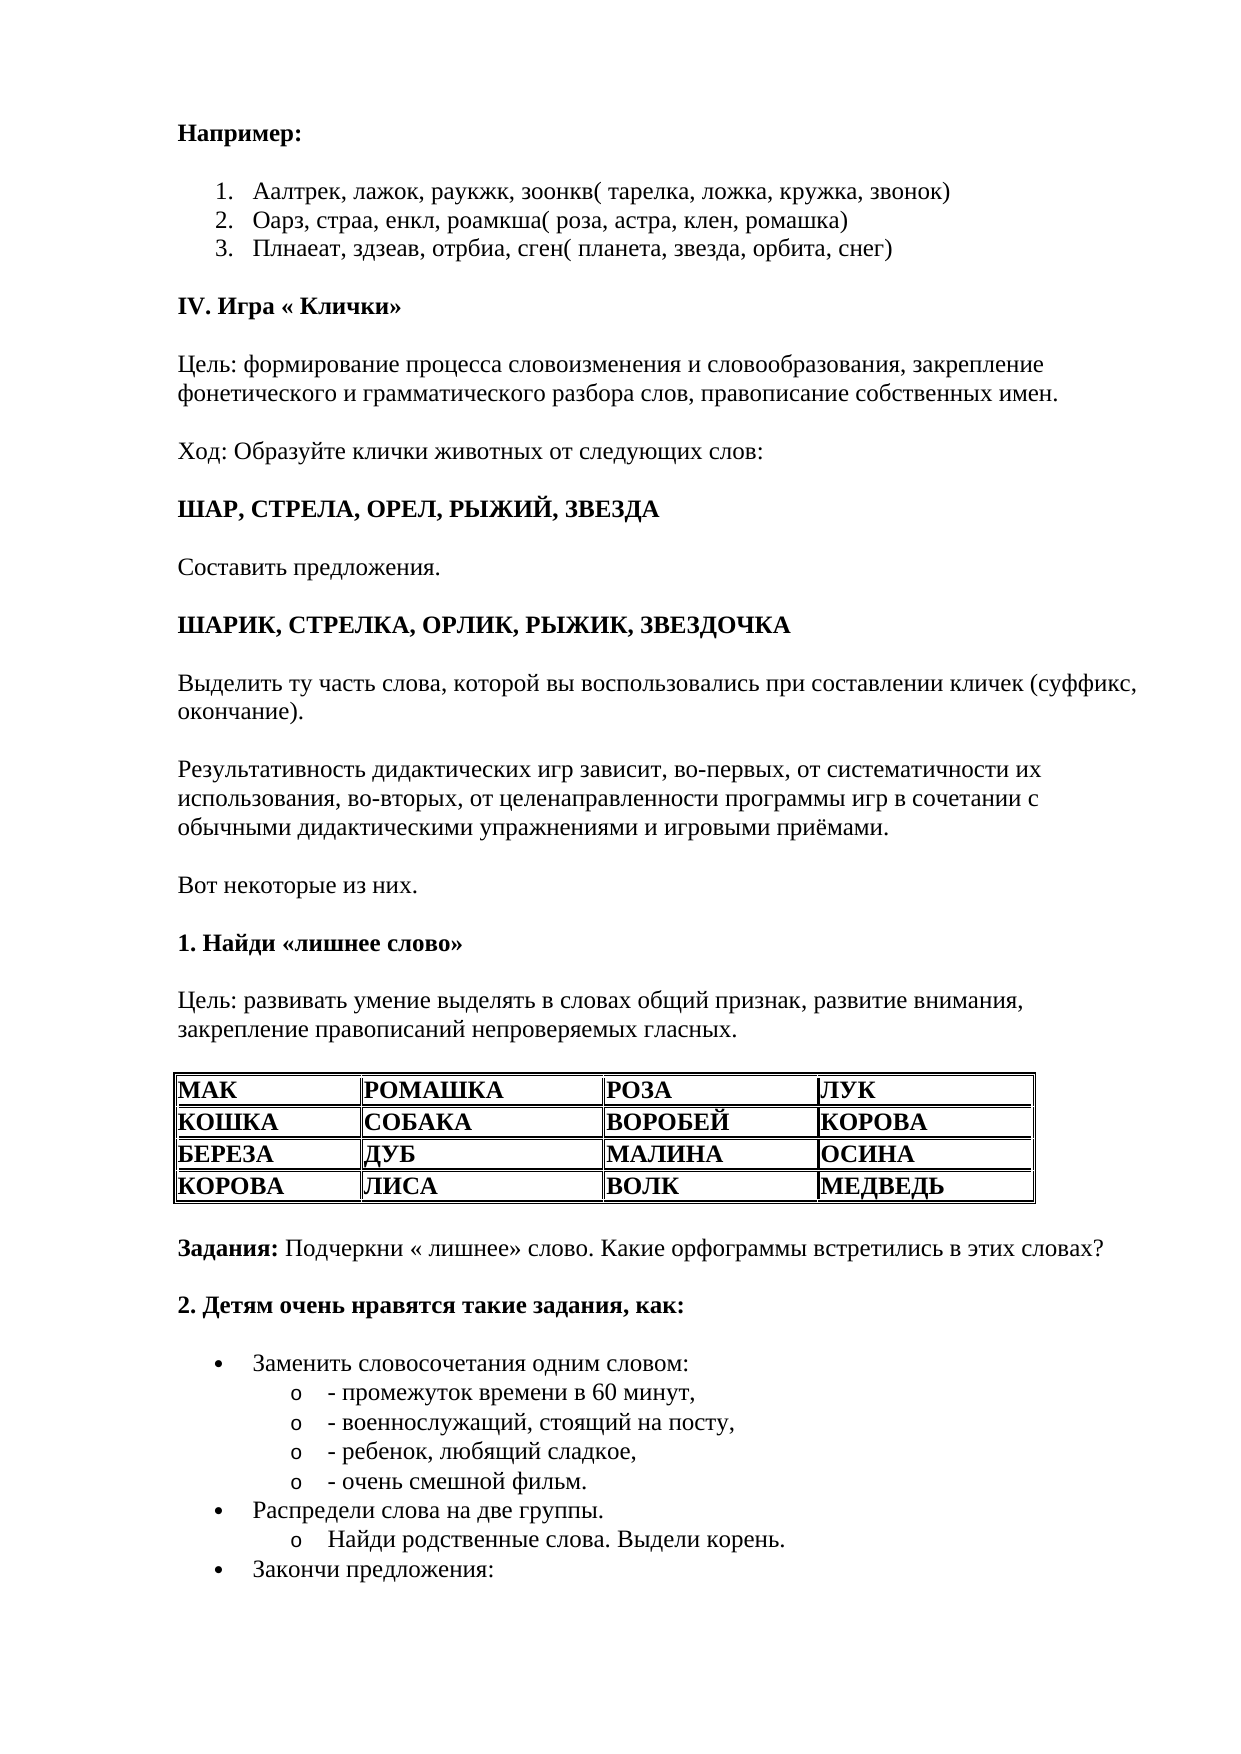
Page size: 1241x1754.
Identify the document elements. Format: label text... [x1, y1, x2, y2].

table_cell БЕРЕЗА [177, 1136, 360, 1168]
text Результативность дидактических игр зависит, во-первых, от систематичности их использования, во-вторых, от целенаправленности программы игр в сочетании с обычными дидактическими упражнениями и игровыми приёмами. [177, 754, 1152, 841]
text Цель: формирование процесса словоизменения и словообразования, закрепление фонетического и грамматического разбора слов, правописание собственных имен. [177, 349, 1152, 407]
text IV. Игра « Клички» [177, 291, 1152, 320]
table_cell ВОРОБЕЙ [605, 1108, 817, 1136]
list - промежуток времени в 60 минут, [290, 1377, 1152, 1407]
list Аалтрек, лажок, раукжк, зоонкв( тарелка, ложка, кружка, звонок) [215, 176, 1152, 205]
table_header ЛУК [818, 1076, 1033, 1104]
text 1. Найди «лишнее слово» [177, 928, 1152, 956]
table_header РОЗА [604, 1074, 818, 1104]
table_cell ОСИНА [820, 1136, 1033, 1168]
list - очень смешной фильм. [290, 1466, 1152, 1496]
list Оарз, страа, енкл, роамкша( роза, астра, клен, ромашка) [215, 205, 1152, 233]
table_cell МАЛИНА [605, 1140, 817, 1168]
text Например: [177, 118, 1152, 147]
list - ребенок, любящий сладкое, [290, 1436, 1152, 1466]
table_header РОМАШКА [361, 1076, 604, 1104]
text Составить предложения. [177, 552, 1152, 581]
text Ход: Образуйте клички животных от следующих слов: [177, 436, 1152, 465]
list - военнослужащий, стоящий на посту, [290, 1407, 1152, 1436]
list Найди родственные слова. Выдели корень. [290, 1524, 1152, 1554]
text ШАР, СТРЕЛА, ОРЕЛ, РЫЖИЙ, ЗВЕЗДА [177, 494, 1152, 523]
text Вот некоторые из них. [177, 870, 1152, 898]
list Заменить словосочетания одним словом: [215, 1348, 1152, 1377]
table_cell КОРОВА [820, 1104, 1033, 1136]
table_cell КОРОВА [177, 1168, 361, 1200]
text ШАРИК, СТРЕЛКА, ОРЛИК, РЫЖИК, ЗВЕЗДОЧКА [177, 610, 1152, 638]
table_header МАК [177, 1076, 361, 1104]
text Цель: развивать умение выделять в словах общий признак, развитие внимания, закрепление правописаний непроверяемых гласных. [177, 986, 1152, 1043]
list Плнаеат, здзеав, отрбиа, сген( планета, звезда, орбита, снег) [215, 233, 1152, 262]
table_cell ВОЛК [604, 1172, 818, 1200]
text 2. Детям очень нравятся такие задания, как: [177, 1291, 1152, 1319]
table_cell ДУБ [363, 1140, 602, 1168]
table_cell ЛИСА [361, 1172, 604, 1200]
text Выделить ту часть слова, которой вы воспользовались при составлении кличек (суффикс, окончание). [177, 668, 1152, 725]
list Закончи предложения: [215, 1554, 1152, 1583]
table_cell СОБАКА [363, 1108, 602, 1136]
text Задания: Подчеркни « лишнее» слово. Какие орфограммы встретились в этих словах? [177, 1233, 1152, 1261]
table_cell КОШКА [177, 1104, 360, 1136]
table_cell МЕДВЕДЬ [818, 1168, 1033, 1200]
list Распредели слова на две группы. [215, 1496, 1152, 1524]
